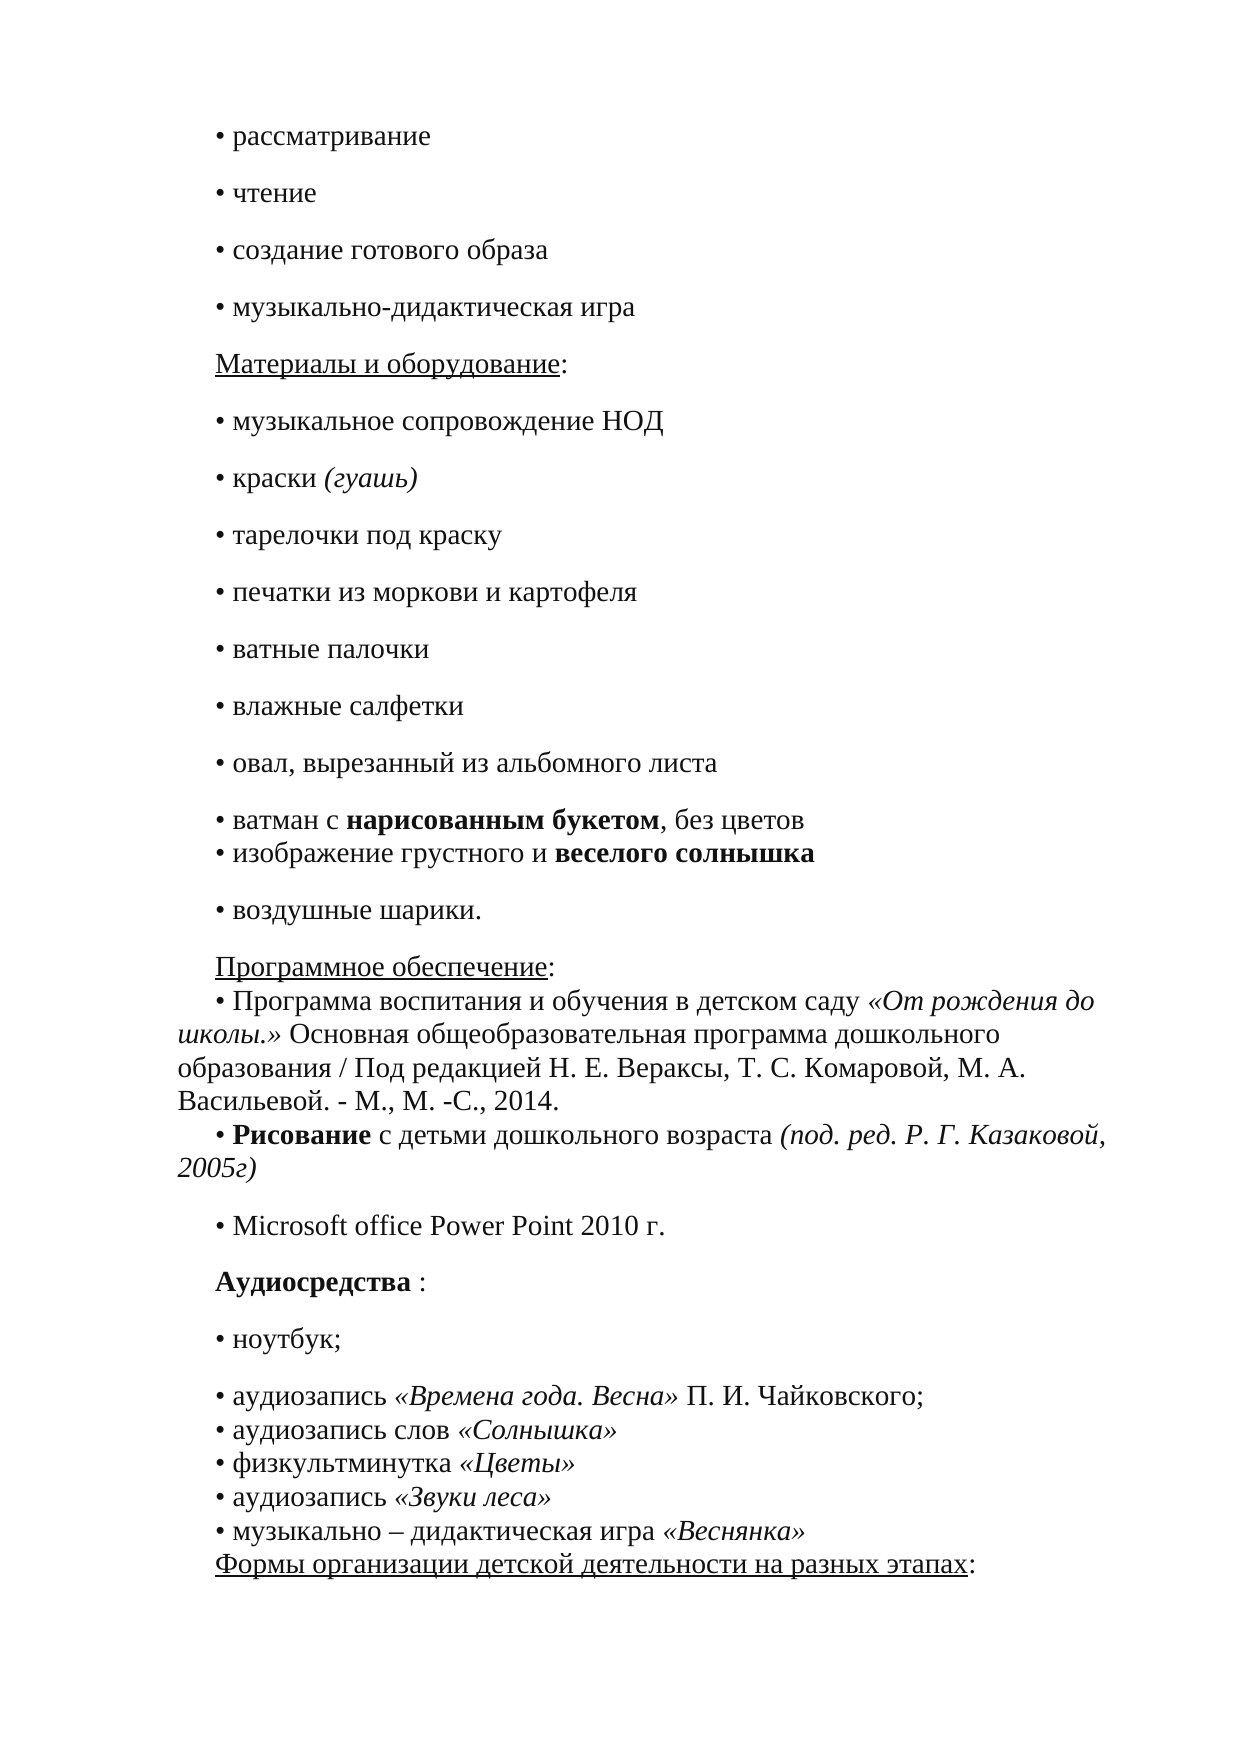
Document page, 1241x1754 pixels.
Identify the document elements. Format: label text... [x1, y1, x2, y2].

text • ватман с нарисованным букетом, без цветов [177, 802, 1152, 835]
text • изображение грустного и веселого солнышка [177, 835, 1152, 869]
text • ватные палочки [177, 631, 1152, 664]
text • Рисование с детьми дошкольного возраста (под. ред. Р. Г. Казаковой, 2005г) [177, 1117, 1152, 1184]
text • музыкально-дидактическая игра [177, 289, 1152, 323]
text Программное обеспечение: [177, 949, 1152, 983]
text Материалы и оборудование: [177, 346, 1152, 379]
text Аудиосредства : [177, 1264, 1152, 1298]
text Формы организации детской деятельности на разных этапах: [177, 1546, 1152, 1580]
text • аудиозапись слов «Солнышка» [177, 1412, 1152, 1446]
text • печатки из моркови и картофеля [177, 574, 1152, 607]
text • краски (гуашь) [177, 460, 1152, 493]
text • чтение [177, 175, 1152, 209]
text • влажные салфетки [177, 688, 1152, 721]
text • тарелочки под краску [177, 517, 1152, 551]
text • создание готового образа [177, 232, 1152, 266]
text • аудиозапись «Времена года. Весна» П. И. Чайковского; [177, 1378, 1152, 1412]
text • Microsoft office Power Point 2010 г. [177, 1208, 1152, 1241]
text • аудиозапись «Звуки леса» [177, 1479, 1152, 1513]
text • воздушные шарики. [177, 892, 1152, 926]
text • ноутбук; [177, 1322, 1152, 1355]
text • физкультминутка «Цветы» [177, 1446, 1152, 1479]
text • овал, вырезанный из альбомного листа [177, 745, 1152, 778]
text • музыкальное сопровождение НОД [177, 403, 1152, 437]
text • рассматривание [177, 118, 1152, 152]
text • Программа воспитания и обучения в детском саду «От рождения до школы.» Основная общеобразовательная программа дошкольного образования / Под редакцией Н. Е. Вераксы, Т. С. Комаровой, М. А. Васильевой. - М., М. -С., 2014. [177, 983, 1152, 1117]
text • музыкально – дидактическая игра «Веснянка» [177, 1513, 1152, 1546]
